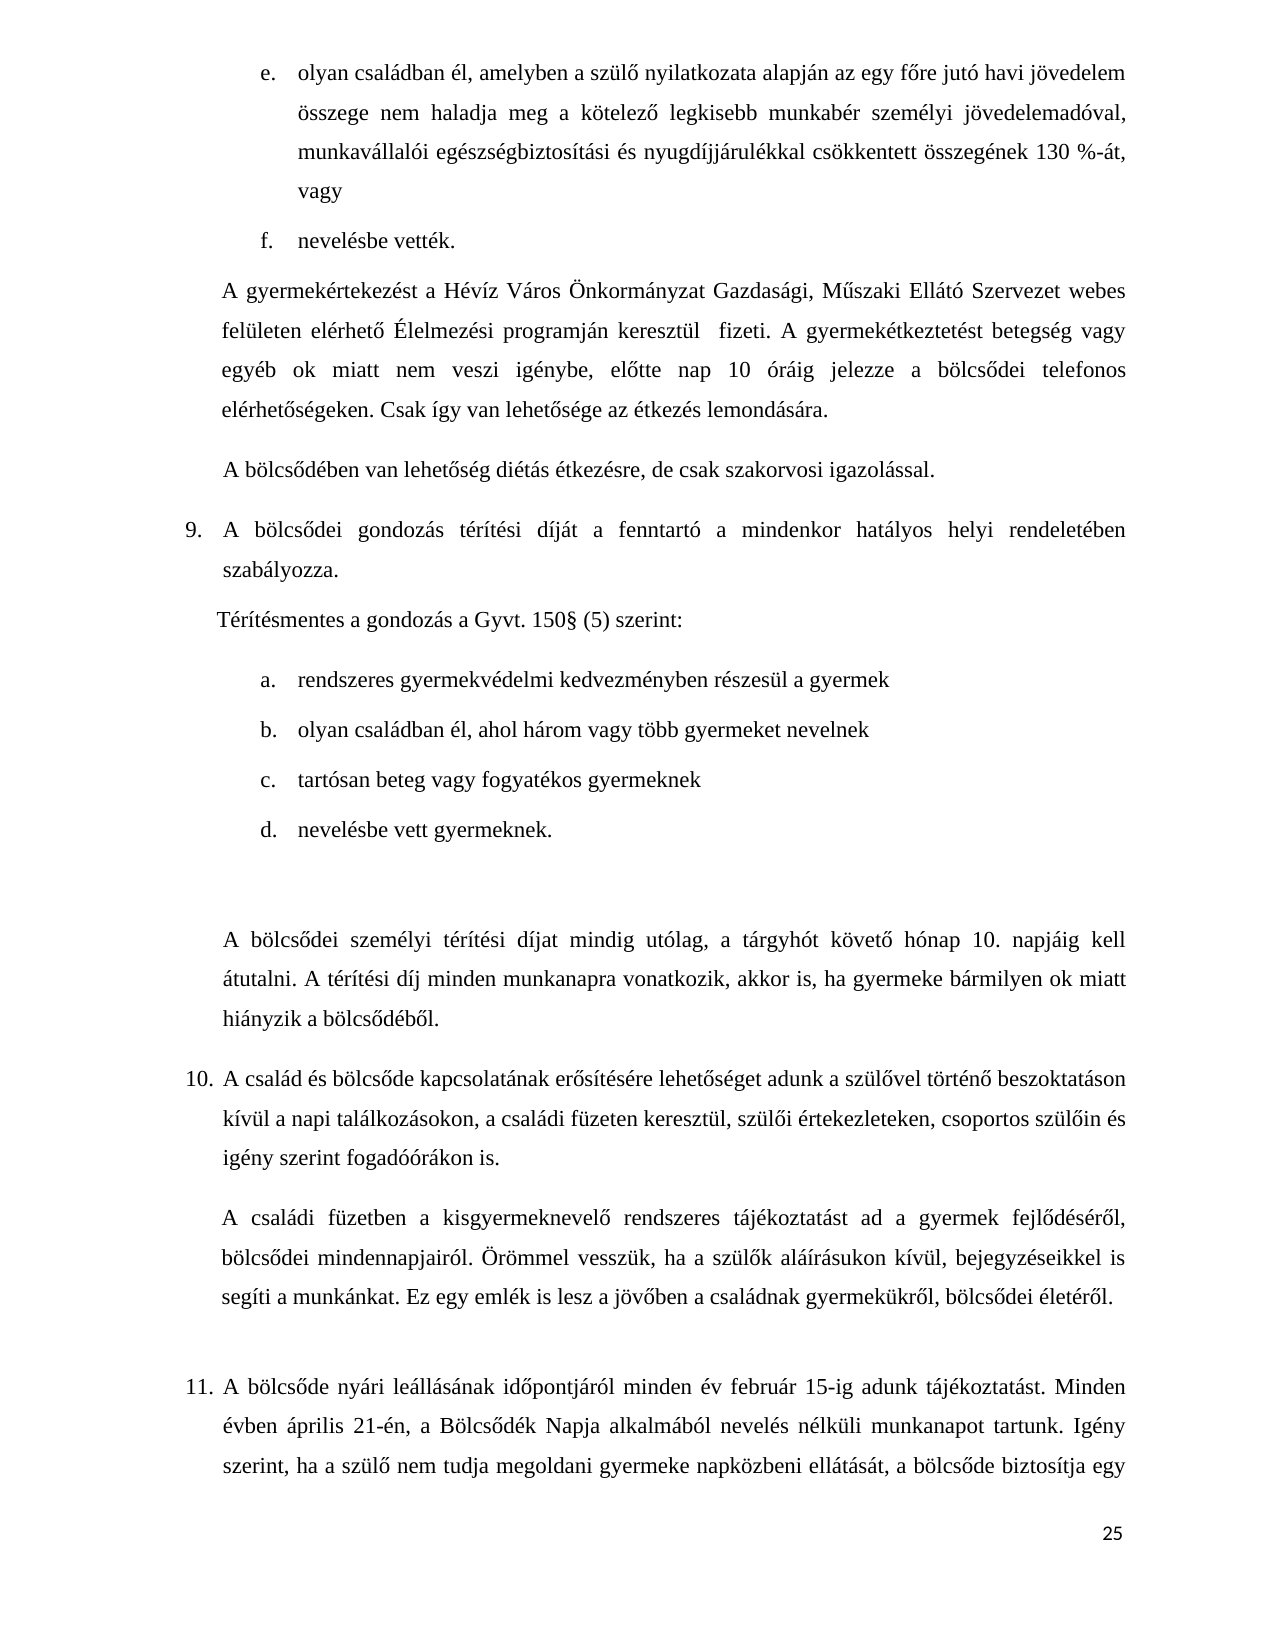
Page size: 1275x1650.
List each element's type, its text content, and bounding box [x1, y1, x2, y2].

list nevelésbe vették. [260, 227, 1127, 254]
text A családi füzetben a kisgyermeknevelő rendszeres tájékoztatást ad a gyermek fejlődéséről, bölcsődei mindennapjairól. Örömmel vesszük, ha a szülők aláírásukon kívül, bejegyzéseikkel is segíti a munkánkat. Ez egy emlék is lesz a jövőben a családnak gyermekükről, bölcsődei életéről. [221, 1204, 1127, 1310]
list rendszeres gyermekvédelmi kedvezményben részesül a gyermek [260, 666, 1127, 692]
text Térítésmentes a gondozás a Gyvt. 150§ (5) szerint: [148, 606, 1127, 632]
text A gyermekértekezést a Hévíz Város Önkormányzat Gazdasági, Műszaki Ellátó Szervezet webes felületen elérhető Élelmezési programján keresztül fizeti. A gyermekétkeztetést betegség vagy egyéb ok miatt nem veszi igénybe, előtte nap 10 óráig jelezze a bölcsődei telefonos elérhetőségeken. Csak így van lehetősége az étkezés lemondására. [221, 277, 1127, 422]
text A bölcsődében van lehetőség diétás étkezésre, de csak szakorvosi igazolással. [223, 456, 1127, 482]
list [185, 1373, 1127, 1478]
text A bölcsődei személyi térítési díjat mindig utólag, a tárgyhót követő hónap 10. napjáig kell átutalni. A térítési díj minden munkanapra vonatkozik, akkor is, ha gyermeke bármilyen ok miatt hiányzik a bölcsődéből. [223, 926, 1127, 1031]
list A család és bölcsőde kapcsolatának erősítésére lehetőséget adunk a szülővel történő beszoktatáson kívül a napi találkozásokon, a családi füzeten keresztül, szülői értekezleteken, csoportos szülőin és igény szerint fogadóórákon is. [185, 1065, 1127, 1171]
list tartósan beteg vagy fogyatékos gyermeknek [260, 766, 1127, 792]
list nevelésbe vett gyermeknek. [260, 816, 1127, 842]
list olyan családban él, amelyben a szülő nyilatkozata alapján az egy főre jutó havi jövedelem összege nem haladja meg a kötelező legkisebb munkabér személyi jövedelemadóval, munkavállalói egészségbiztosítási és nyugdíjjárulékkal csökkentett összegének 130 %-át, vagy [260, 59, 1127, 204]
list A bölcsődei gondozás térítési díját a fenntartó a mindenkor hatályos helyi rendeletében szabályozza. [185, 516, 1127, 582]
list olyan családban él, ahol három vagy több gyermeket nevelnek [260, 716, 1127, 742]
